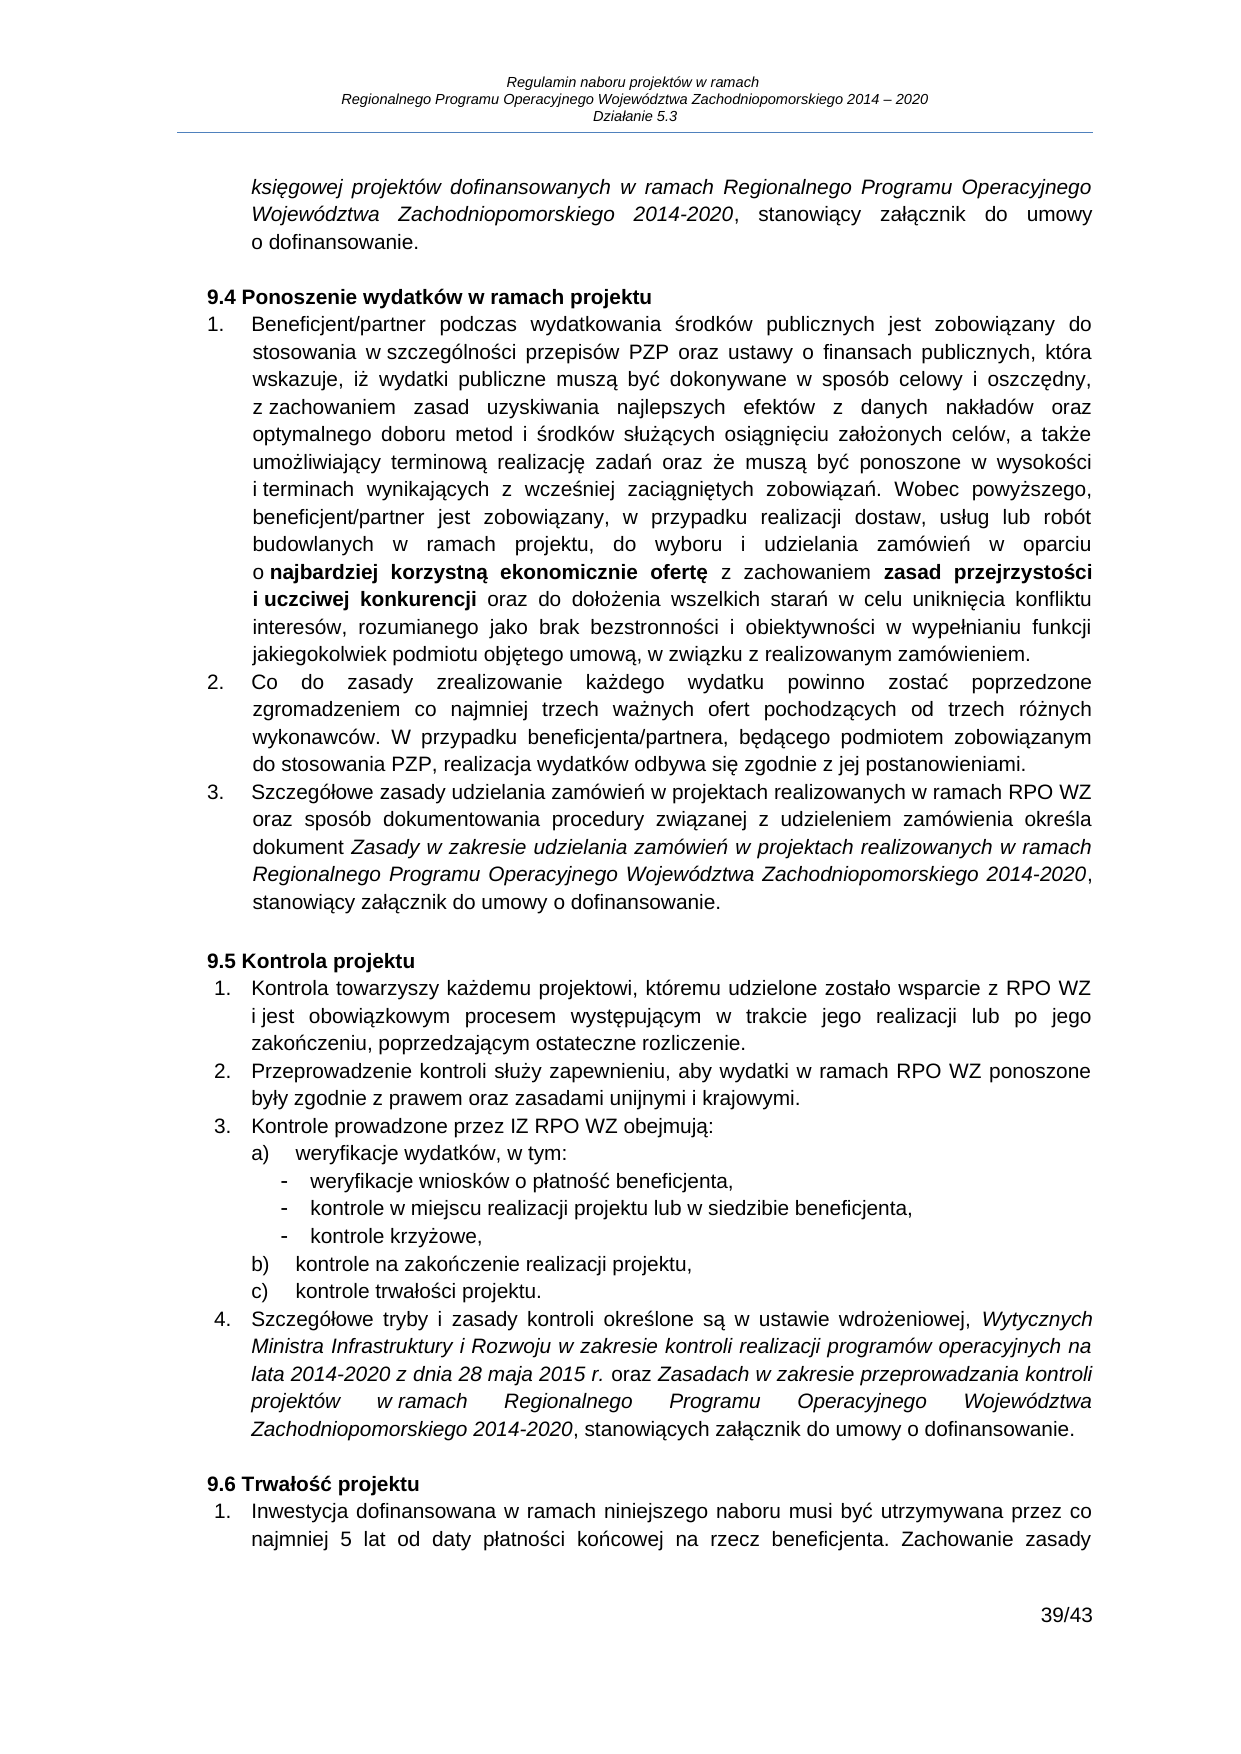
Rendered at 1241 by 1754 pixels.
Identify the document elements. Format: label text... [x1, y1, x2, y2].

list Beneficjent/partner podczas wydatkowania środków publicznych jest zobowiązany do stosowania w szczególności przepisów PZP oraz ustawy o finansach publicznych, która wskazuje, iż wydatki publiczne muszą być dokonywane w sposób celowy i oszczędny, z zachowaniem zasad uzyskiwania najlepszych efektów z danych nakładów oraz optymalnego doboru metod i środków służących osiągnięciu założonych celów, a także umożliwiający terminową realizację zadań oraz że muszą być ponoszone w wysokości i terminach wynikających z wcześniej zaciągniętych zobowiązań. Wobec powyższego, beneficjent/partner jest zobowiązany, w przypadku realizacji dostaw, usług lub robót budowlanych w ramach projektu, do wyboru i udzielania zamówień w oparciu o najbardziej korzystną ekonomicznie ofertę z zachowaniem zasad przejrzystości i uczciwej konkurencji oraz do dołożenia wszelkich starań w celu uniknięcia konfliktu interesów, rozumianego jako brak bezstronności i obiektywności w wypełnianiu funkcji jakiegokolwiek podmiotu objętego umową, w związku z realizowanym zamówieniem. [207, 312, 1093, 666]
subtitle 9.6 Trwałość projektu [207, 1471, 1093, 1495]
list Szczegółowe zasady udzielania zamówień w projektach realizowanych w ramach RPO WZ oraz sposób dokumentowania procedury związanej z udzieleniem zamówienia określa dokument Zasady w zakresie udzielania zamówień w projektach realizowanych w ramach Regionalnego Programu Operacyjnego Województwa Zachodniopomorskiego 2014-2020, stanowiący załącznik do umowy o dofinansowanie. [207, 779, 1093, 913]
subtitle kontrole w miejscu realizacji projektu lub w siedzibie beneficjenta, [281, 1196, 1093, 1220]
subtitle 9.5 Kontrola projektu [207, 949, 1093, 973]
list Co do zasady zrealizowanie każdego wydatku powinno zostać poprzedzone zgromadzeniem co najmniej trzech ważnych ofert pochodzących od trzech różnych wykonawców. W przypadku beneficjenta/partnera, będącego podmiotem zobowiązanym do stosowania PZP, realizacja wydatków odbywa się zgodnie z jej postanowieniami. [207, 669, 1093, 776]
list Kontrole prowadzone przez IZ RPO WZ obejmują: [214, 1114, 1093, 1138]
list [214, 1499, 1093, 1550]
list Przeprowadzenie kontroli służy zapewnieniu, aby wydatki w ramach RPO WZ ponoszone były zgodnie z prawem oraz zasadami unijnymi i krajowymi. [214, 1059, 1093, 1110]
subtitle 9.4 Ponoszenie wydatków w ramach projektu [207, 284, 1093, 308]
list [207, 174, 1093, 253]
list kontrole na zakończenie realizacji projektu, [251, 1251, 1093, 1275]
subtitle kontrole krzyżowe, [281, 1224, 1093, 1248]
list weryfikacje wydatków, w tym: [251, 1141, 1093, 1165]
list Kontrola towarzyszy każdemu projektowi, któremu udzielone zostało wsparcie z RPO WZ i jest obowiązkowym procesem występującym w trakcie jego realizacji lub po jego zakończeniu, poprzedzającym ostateczne rozliczenie. [214, 976, 1093, 1055]
list Szczegółowe tryby i zasady kontroli określone są w ustawie wdrożeniowej, Wytycznych Ministra Infrastruktury i Rozwoju w zakresie kontroli realizacji programów operacyjnych na lata 2014-2020 z dnia 28 maja 2015 r. oraz Zasadach w zakresie przeprowadzania kontroli projektów w ramach Regionalnego Programu Operacyjnego Województwa Zachodniopomorskiego 2014-2020, stanowiących załącznik do umowy o dofinansowanie. [214, 1306, 1093, 1440]
subtitle weryfikacje wniosków o płatność beneficjenta, [281, 1169, 1093, 1193]
list kontrole trwałości projektu. [251, 1279, 1093, 1303]
